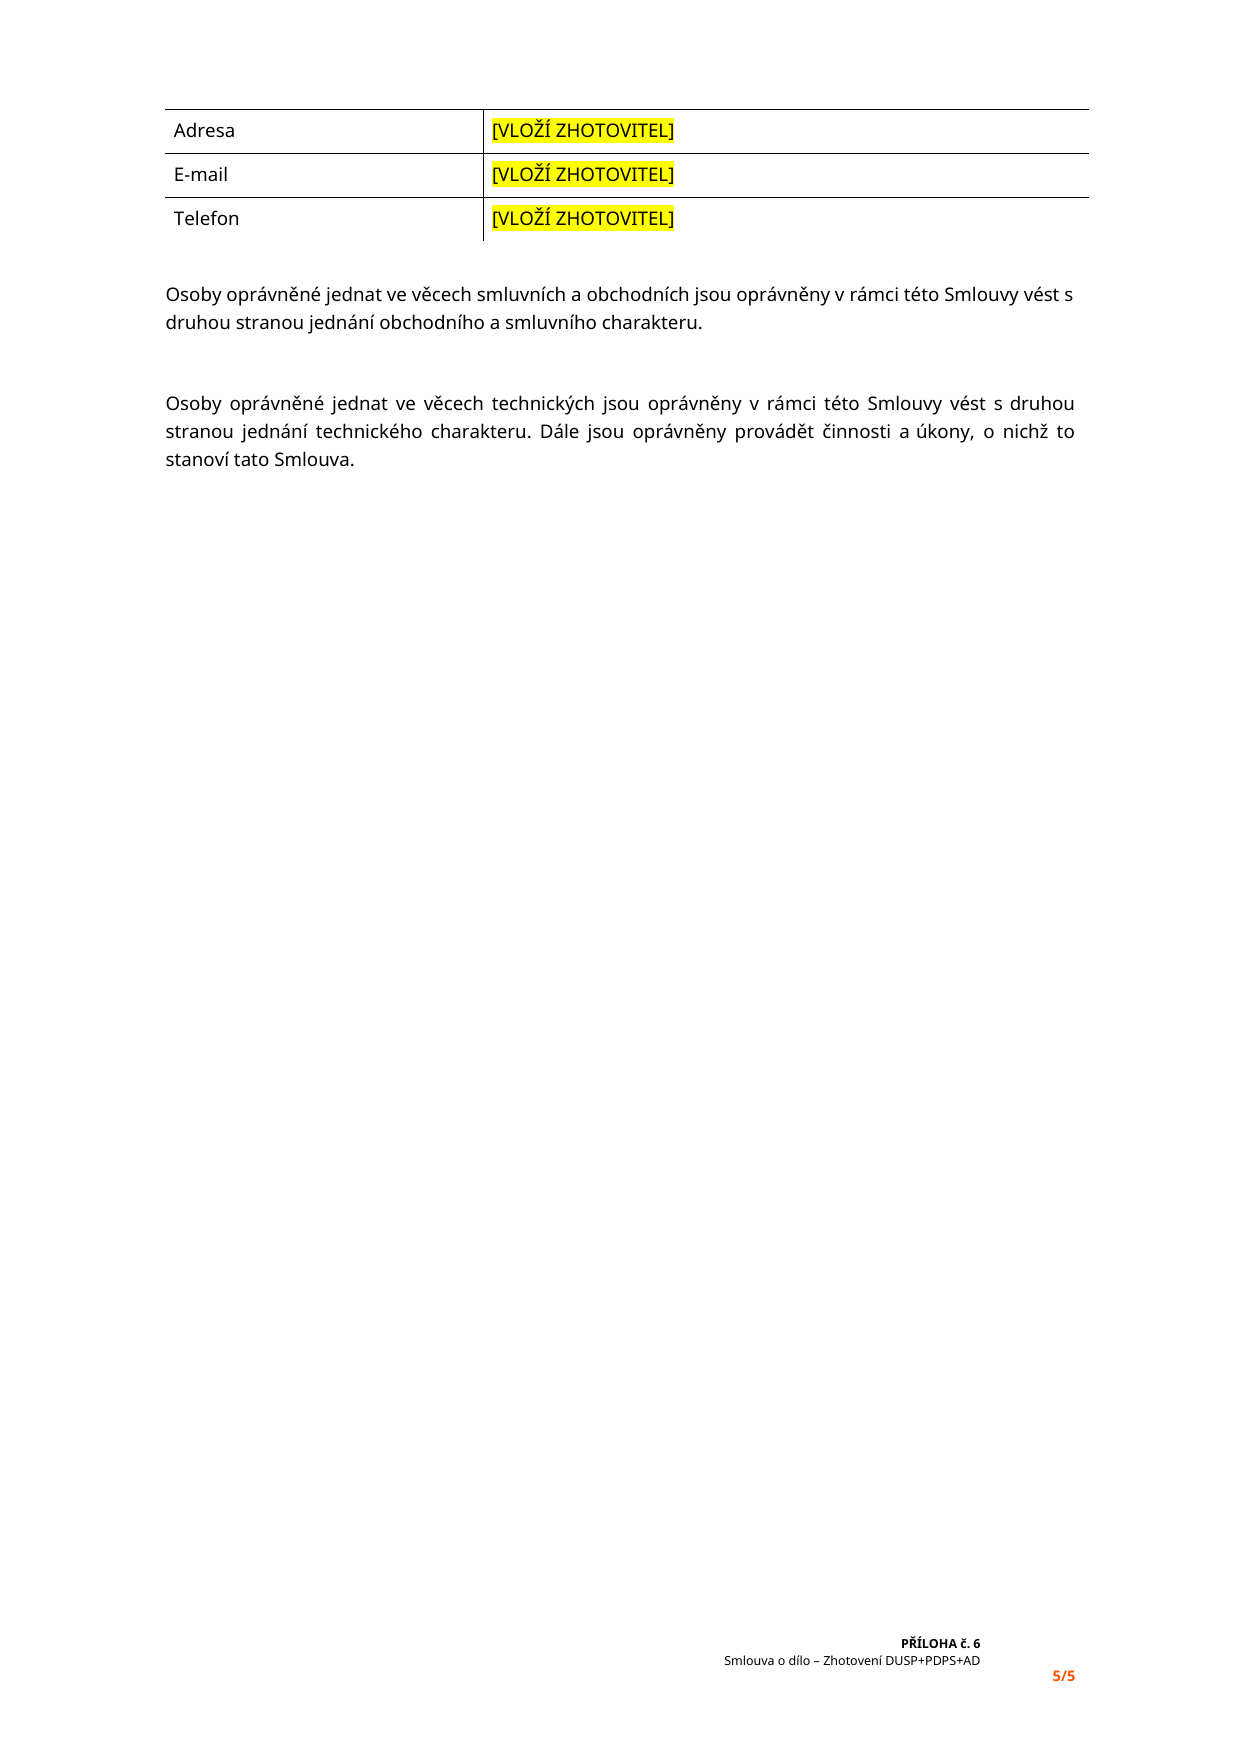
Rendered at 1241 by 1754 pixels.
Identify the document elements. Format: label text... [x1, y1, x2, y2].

table_cell [VLOŽÍ ZHOTOVITEL] [484, 110, 1089, 153]
table_cell [VLOŽÍ ZHOTOVITEL] [484, 198, 1089, 241]
text Osoby oprávněné jednat ve věcech smluvních a obchodních jsou oprávněny v rámci této Smlouvy vést s druhou stranou jednání obchodního a smluvního charakteru. [165, 281, 1075, 335]
table_cell E-mail [165, 154, 483, 197]
text Osoby oprávněné jednat ve věcech technických jsou oprávněny v rámci této Smlouvy vést s druhou stranou jednání technického charakteru. Dále jsou oprávněny provádět činnosti a úkony, o nichž to stanoví tato Smlouva. [165, 390, 1075, 472]
table_cell [VLOŽÍ ZHOTOVITEL] [484, 154, 1089, 197]
table_cell Telefon [165, 198, 483, 241]
table_cell Adresa [165, 110, 483, 153]
